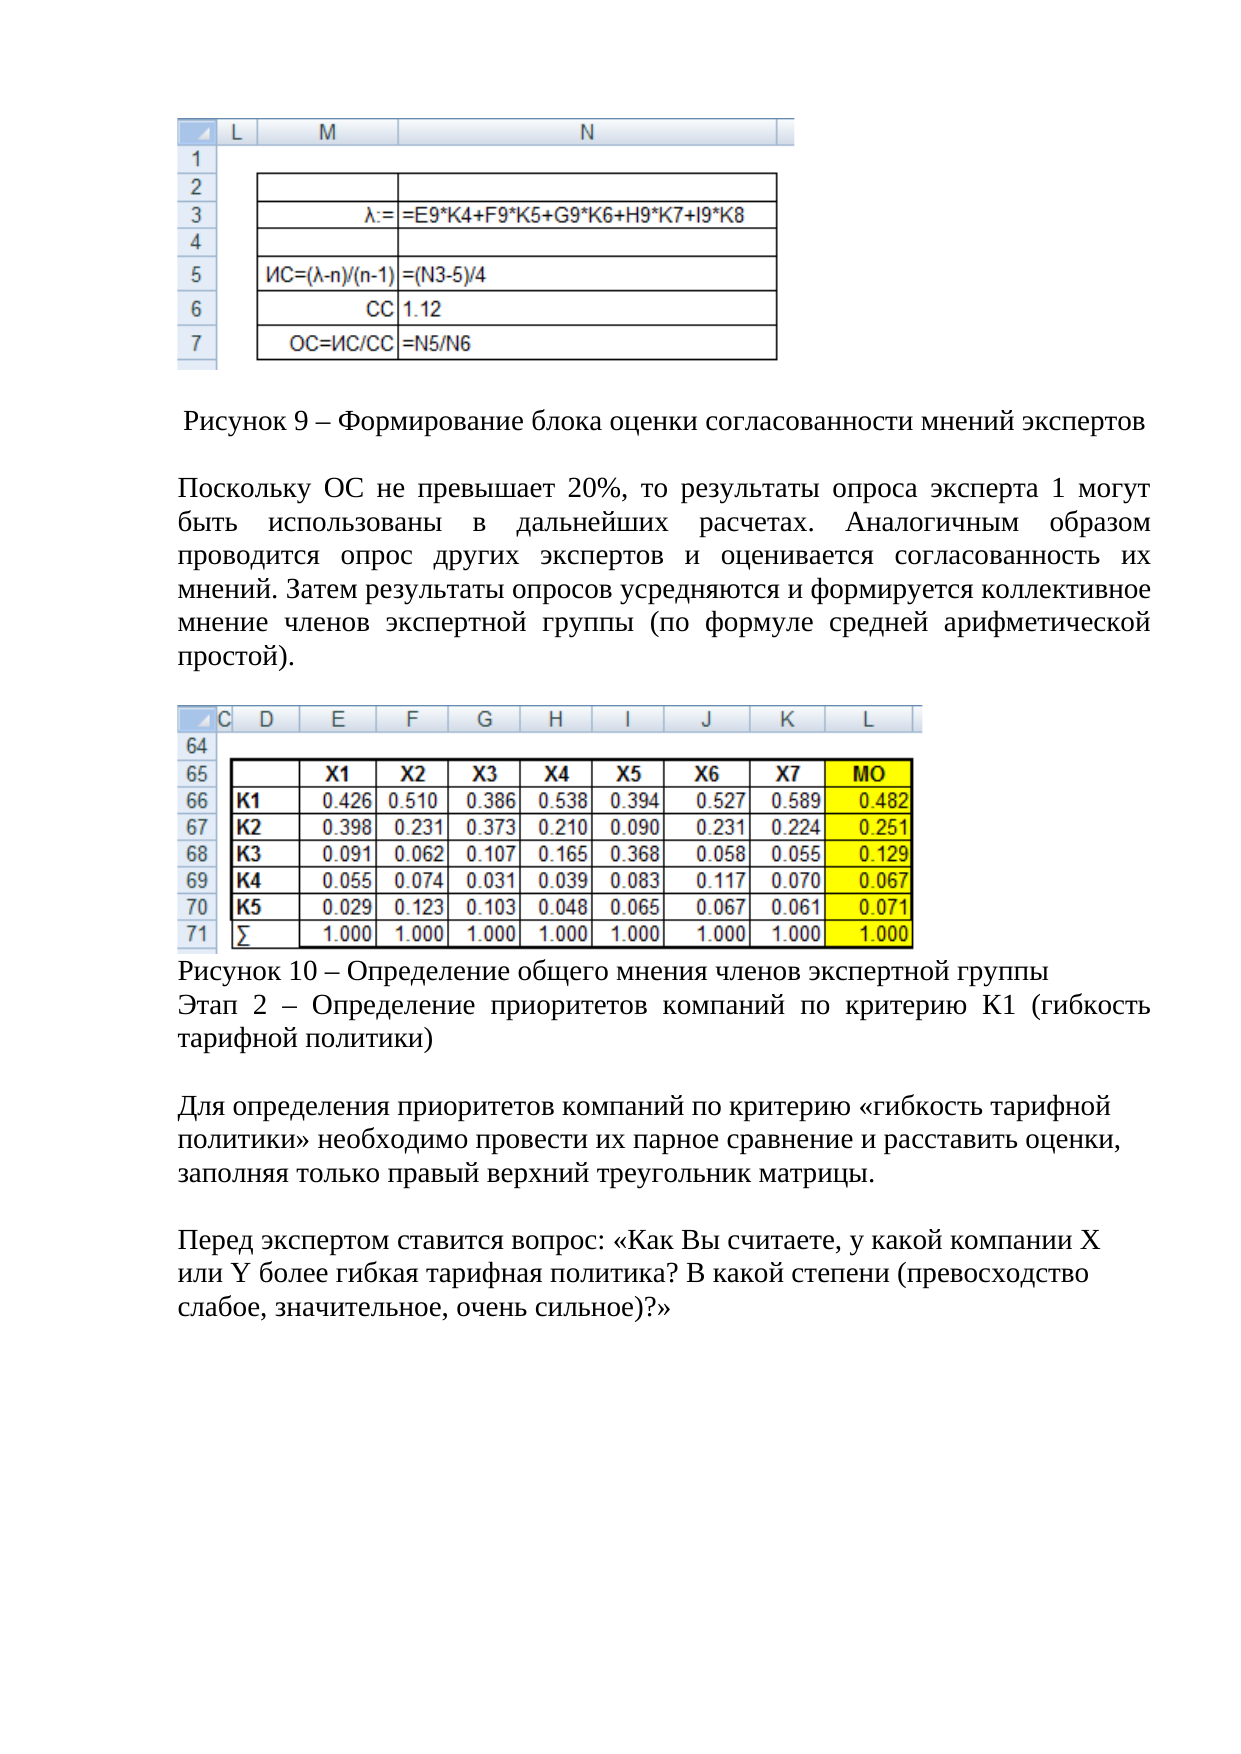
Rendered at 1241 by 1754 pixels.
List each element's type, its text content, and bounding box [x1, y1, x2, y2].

text Рисунок 9 – Формирование блока оценки согласованности мнений экспертов [177, 403, 1152, 437]
picture [177, 705, 923, 954]
text Для определения приоритетов компаний по критерию «гибкость тарифной политики» необходимо провести их парное сравнение и расставить оценки, заполняя только правый верхний треугольник матрицы. [177, 1088, 1152, 1188]
text Поскольку ОС не превышает 20%, то результаты опроса эксперта 1 могут быть использованы в дальнейших расчетах. Аналогичным образом проводится опрос других экспертов и оценивается согласованность их мнений. Затем результаты опросов усредняются и формируется коллективное мнение членов экспертной группы (по формуле средней арифметической простой). [177, 470, 1152, 672]
text Рисунок 10 – Определение общего мнения членов экспертной группы [177, 953, 1152, 987]
text Этап 2 – Определение приоритетов компаний по критерию К1 (гибкость тарифной политики) [177, 987, 1152, 1054]
text Перед экспертом ставится вопрос: «Как Вы считаете, у какой компании Х или Y более гибкая тарифная политика? В какой степени (превосходство слабое, значительное, очень сильное)?» [177, 1222, 1152, 1322]
picture [177, 118, 795, 370]
